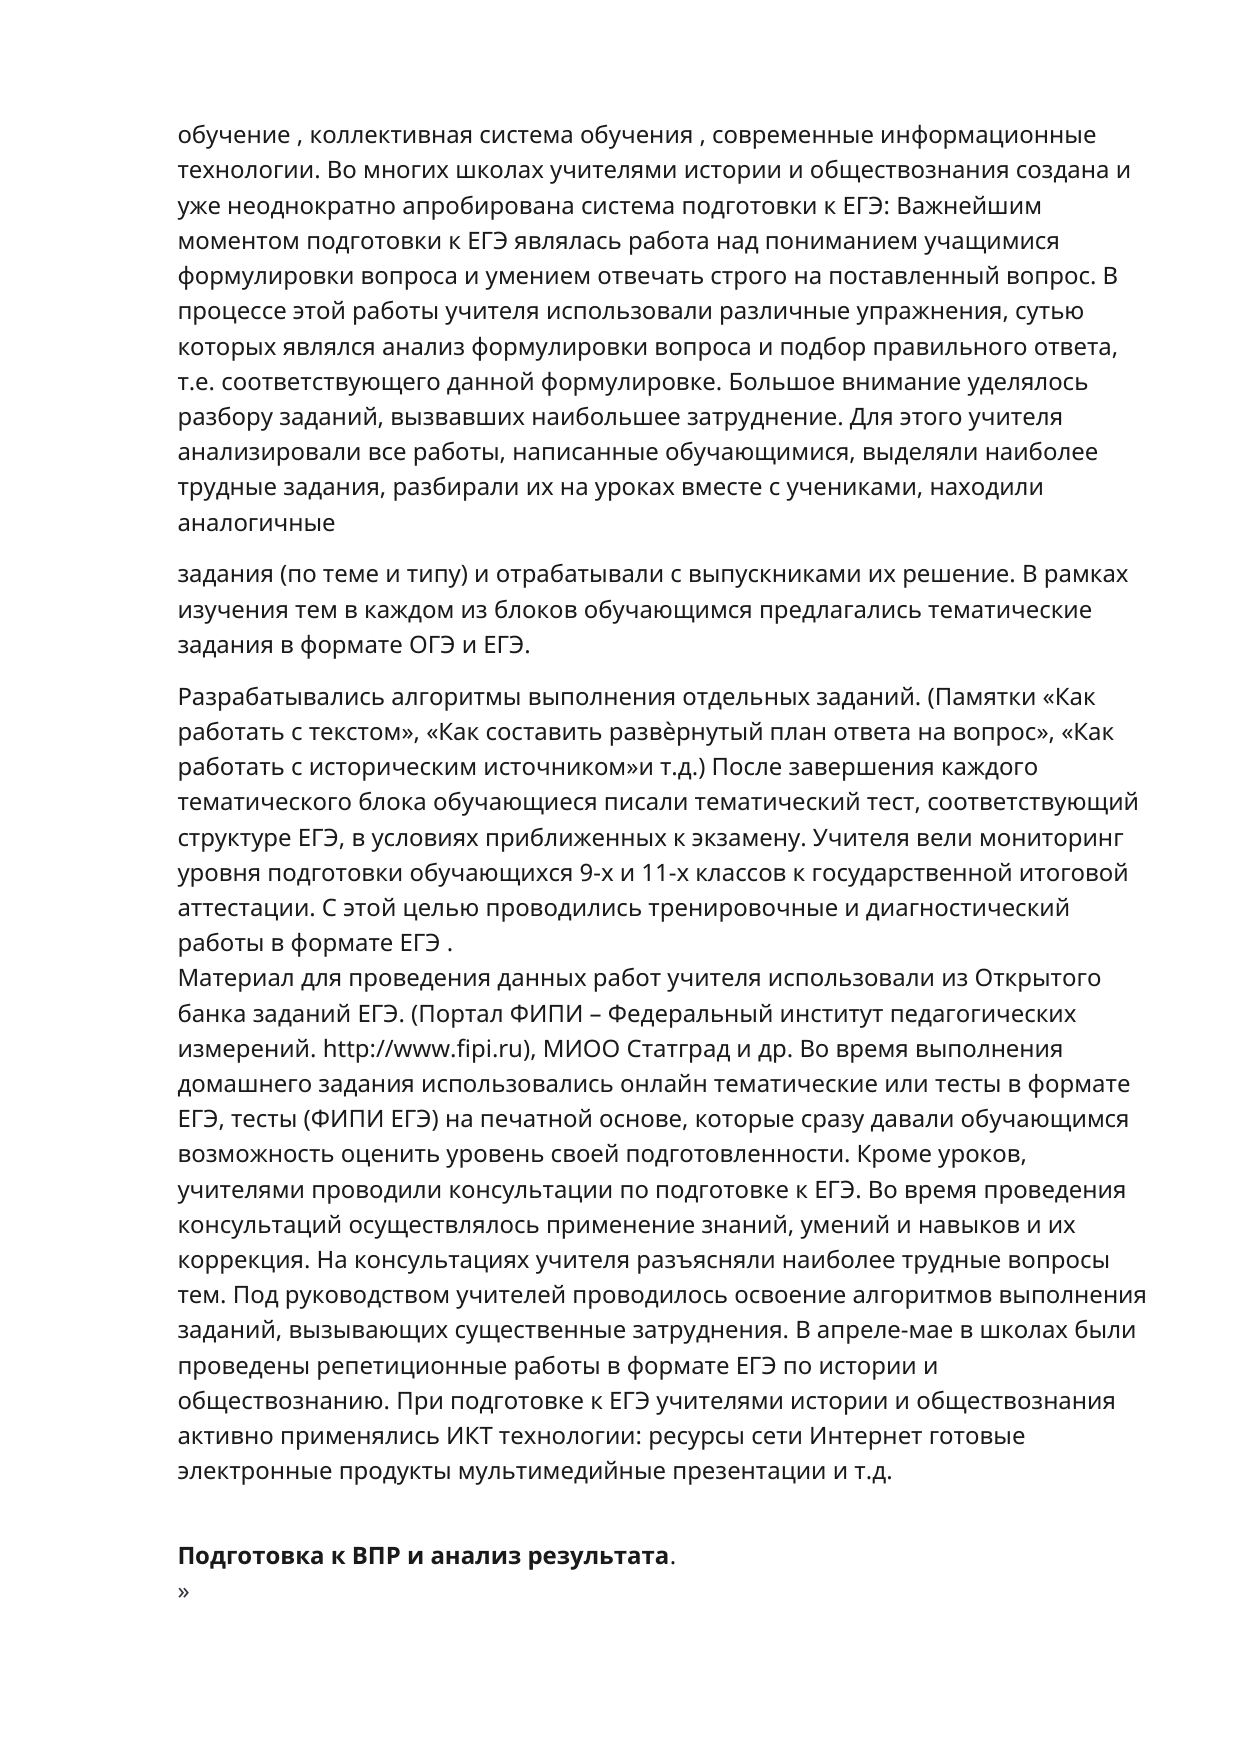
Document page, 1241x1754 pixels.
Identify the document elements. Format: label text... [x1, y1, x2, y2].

text Подготовка к ВПР и анализ результата. » [177, 1539, 1152, 1606]
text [177, 118, 1152, 538]
text Разрабатывались алгоритмы выполнения отдельных заданий. (Памятки «Как работать с текстом», «Как составить развѐрнутый план ответа на вопрос», «Как работать с историческим источником»и т.д.) После завершения каждого тематического блока обучающиеся писали тематический тест, соответствующий структуре ЕГЭ, в условиях приближенных к экзамену. Учителя вели мониторинг уровня подготовки обучающихся 9-х и 11-х классов к государственной итоговой аттестации. С этой целью проводились тренировочные и диагностический работы в формате ЕГЭ . Материал для проведения данных работ учителя использовали из Открытого банка заданий ЕГЭ. (Портал ФИПИ – Федеральный институт педагогических измерений. http://www.fipi.ru), МИОО Статград и др. Во время выполнения домашнего задания использовались онлайн тематические или тесты в формате ЕГЭ, тесты (ФИПИ ЕГЭ) на печатной основе, которые сразу давали обучающимся возможность оценить уровень своей подготовленности. Кроме уроков, учителями проводили консультации по подготовке к ЕГЭ. Во время проведения консультаций осуществлялось применение знаний, умений и навыков и их коррекция. На консультациях учителя разъясняли наиболее трудные вопросы тем. Под руководством учителей проводилось освоение алгоритмов выполнения заданий, вызывающих существенные затруднения. В апреле-мае в школах были проведены репетиционные работы в формате ЕГЭ по истории и обществознанию. При подготовке к ЕГЭ учителями истории и обществознания активно применялись ИКТ технологии: ресурсы сети Интернет готовые электронные продукты мультимедийные презентации и т.д. [177, 679, 1152, 1487]
text задания (по теме и типу) и отрабатывали с выпускниками их решение. В рамках изучения тем в каждом из блоков обучающимся предлагались тематические задания в формате ОГЭ и ЕГЭ. [177, 557, 1152, 660]
